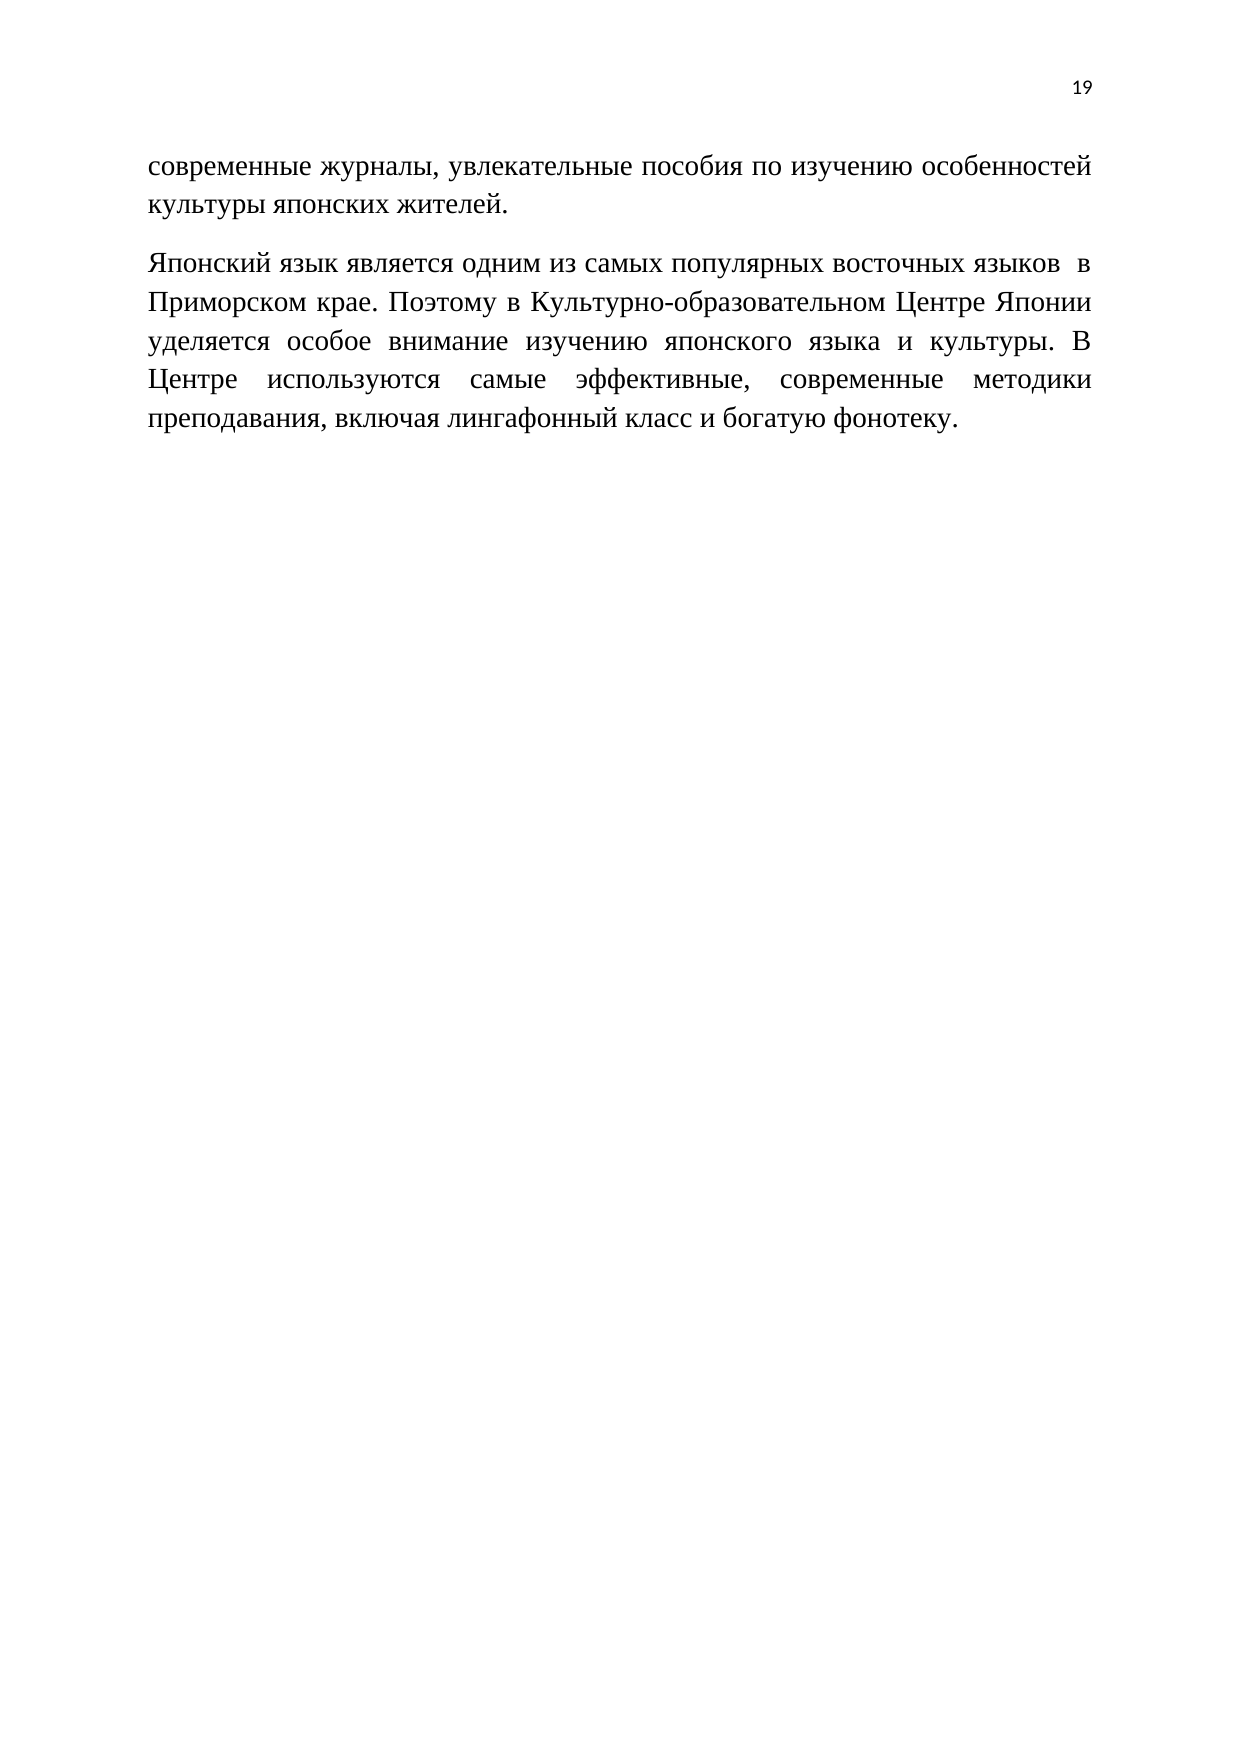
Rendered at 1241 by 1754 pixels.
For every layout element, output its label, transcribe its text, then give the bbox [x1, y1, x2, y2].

text Японский язык является одним из самых популярных восточных языков в Приморском крае. Поэтому в Культурно-образовательном Центре Японии уделяется особое внимание изучению японского языка и культуры. В Центре используются самые эффективные, современные методики преподавания, включая лингафонный класс и богатую фонотеку. [148, 246, 1092, 433]
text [148, 148, 1092, 220]
